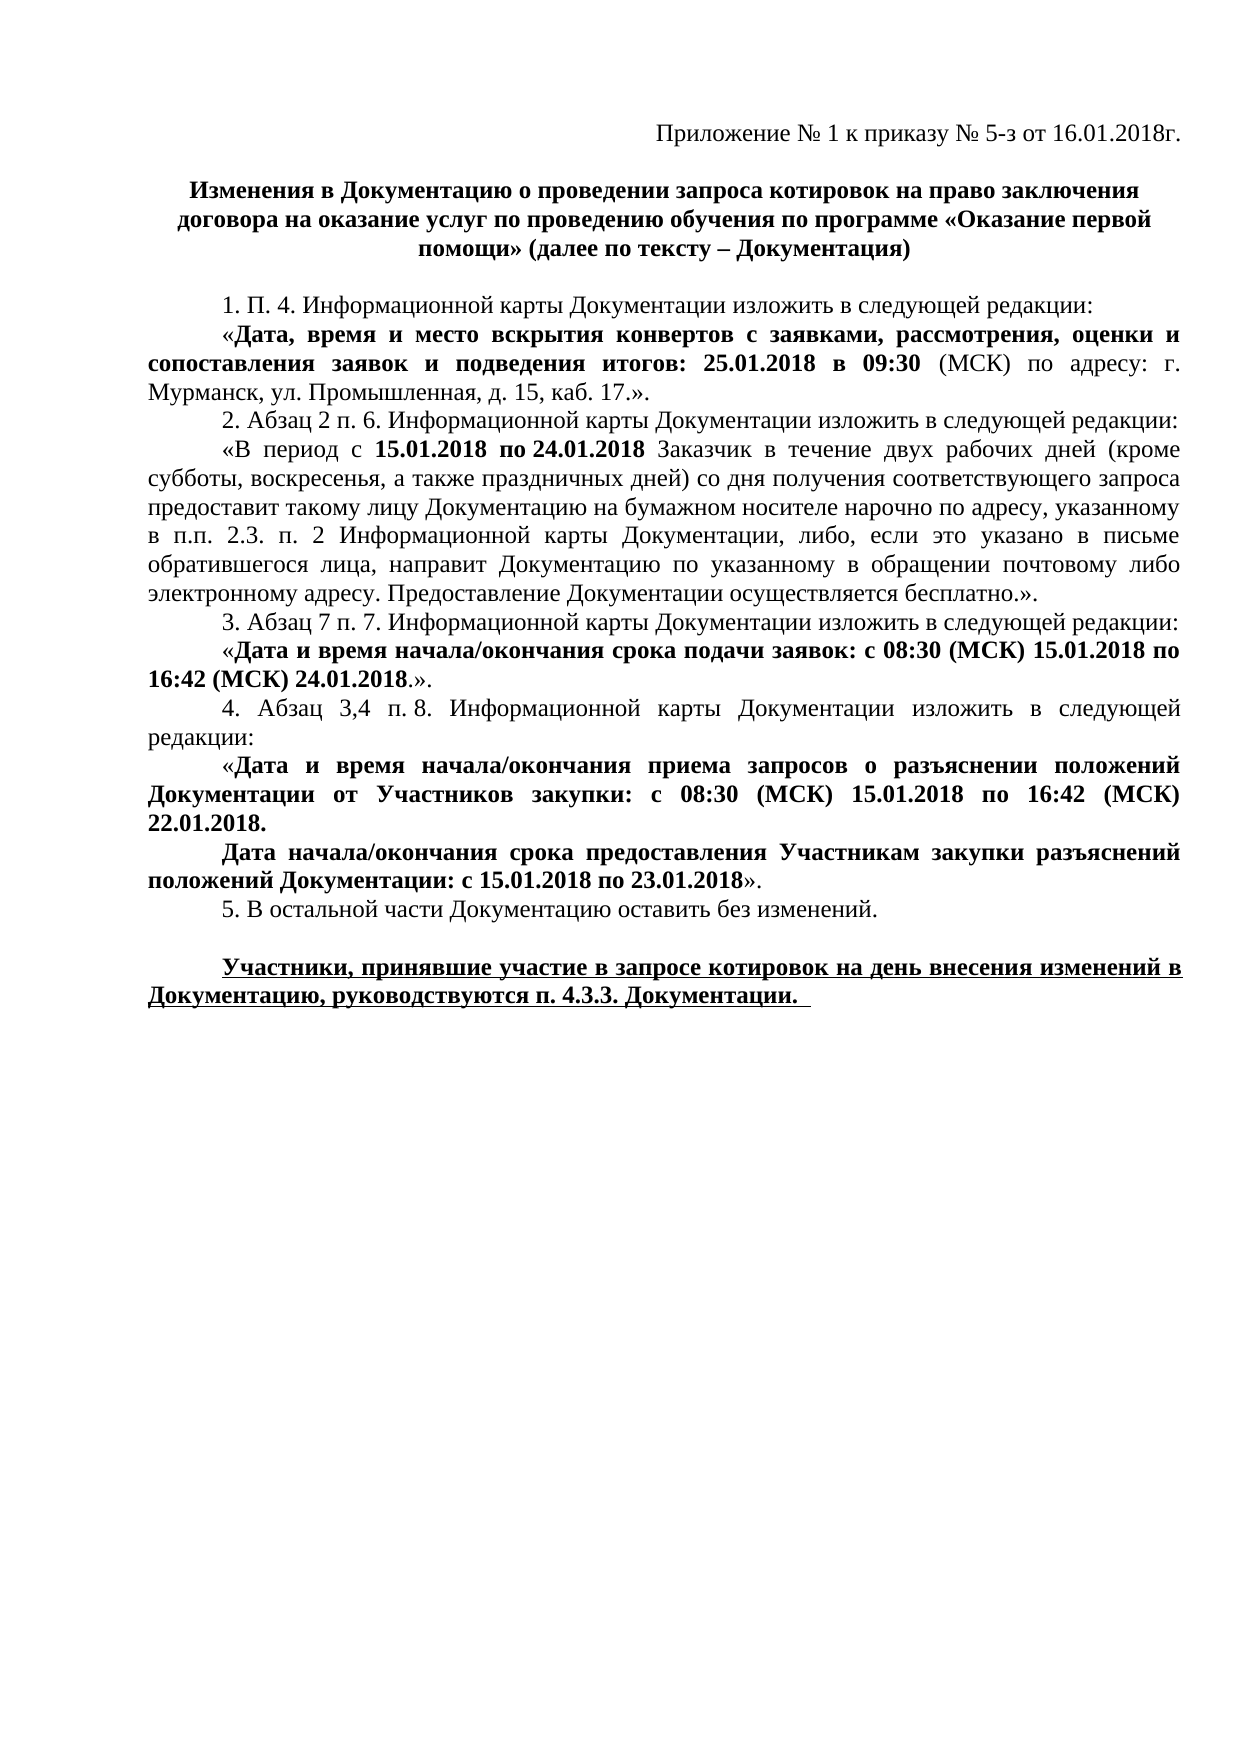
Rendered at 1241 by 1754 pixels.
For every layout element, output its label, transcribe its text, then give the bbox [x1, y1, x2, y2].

text Изменения в Документацию о проведении запроса котировок на право заключения договора на оказание услуг по проведению обучения по программе «Оказание первой помощи» (далее по тексту – Документация) [148, 176, 1181, 262]
text Приложение № 1 к приказу № 5-з от 16.01.2018г. [148, 118, 1181, 147]
text 4. Абзац 3,4 п. 8. Информационной карты Документации изложить в следующей редакции: [148, 693, 1181, 751]
text «Дата и время начала/окончания приема запросов о разъяснении положений Документации от Участников закупки: с 08:30 (МСК) 15.01.2018 по 16:42 (МСК) 22.01.2018. [148, 751, 1181, 837]
text Участники, принявшие участие в запросе котировок на день внесения изменений в Документацию, руководствуются п. 4.3.3. Документации. [148, 952, 1183, 1009]
list 2. Абзац 2 п. 6. Информационной карты Документации изложить в следующей редакции: [222, 406, 1181, 434]
text «Дата, время и место вскрытия конвертов с заявками, рассмотрения, оценки и сопоставления заявок и подведения итогов: 25.01.2018 в 09:30 (МСК) по адресу: г. Мурманск, ул. Промышленная, д. 15, каб. 17.». [148, 319, 1181, 406]
text Дата начала/окончания срока предоставления Участникам закупки разъяснений положений Документации: с 15.01.2018 по 23.01.2018». [148, 837, 1181, 894]
list 5. В остальной части Документацию оставить без изменений. [221, 894, 1181, 923]
list 3. Абзац 7 п. 7. Информационной карты Документации изложить в следующей редакции: [148, 607, 1181, 636]
list «В период с 15.01.2018 по 24.01.2018 Заказчик в течение двух рабочих дней (кроме субботы, воскресенья, а также праздничных дней) со дня получения соответствующего запроса предоставит такому лицу Документацию на бумажном носителе нарочно по адресу, указанному в п.п. 2.3. п. 2 Информационной карты Документации, либо, если это указано в письме обратившегося лица, направит Документацию по указанному в обращении почтовому либо электронному адресу. Предоставление Документации осуществляется бесплатно.». [148, 434, 1181, 607]
text «Дата и время начала/окончания срока подачи заявок: с 08:30 (МСК) 15.01.2018 по 16:42 (МСК) 24.01.2018.». [148, 636, 1181, 693]
list 1. П. 4. Информационной карты Документации изложить в следующей редакции: [148, 291, 1181, 319]
